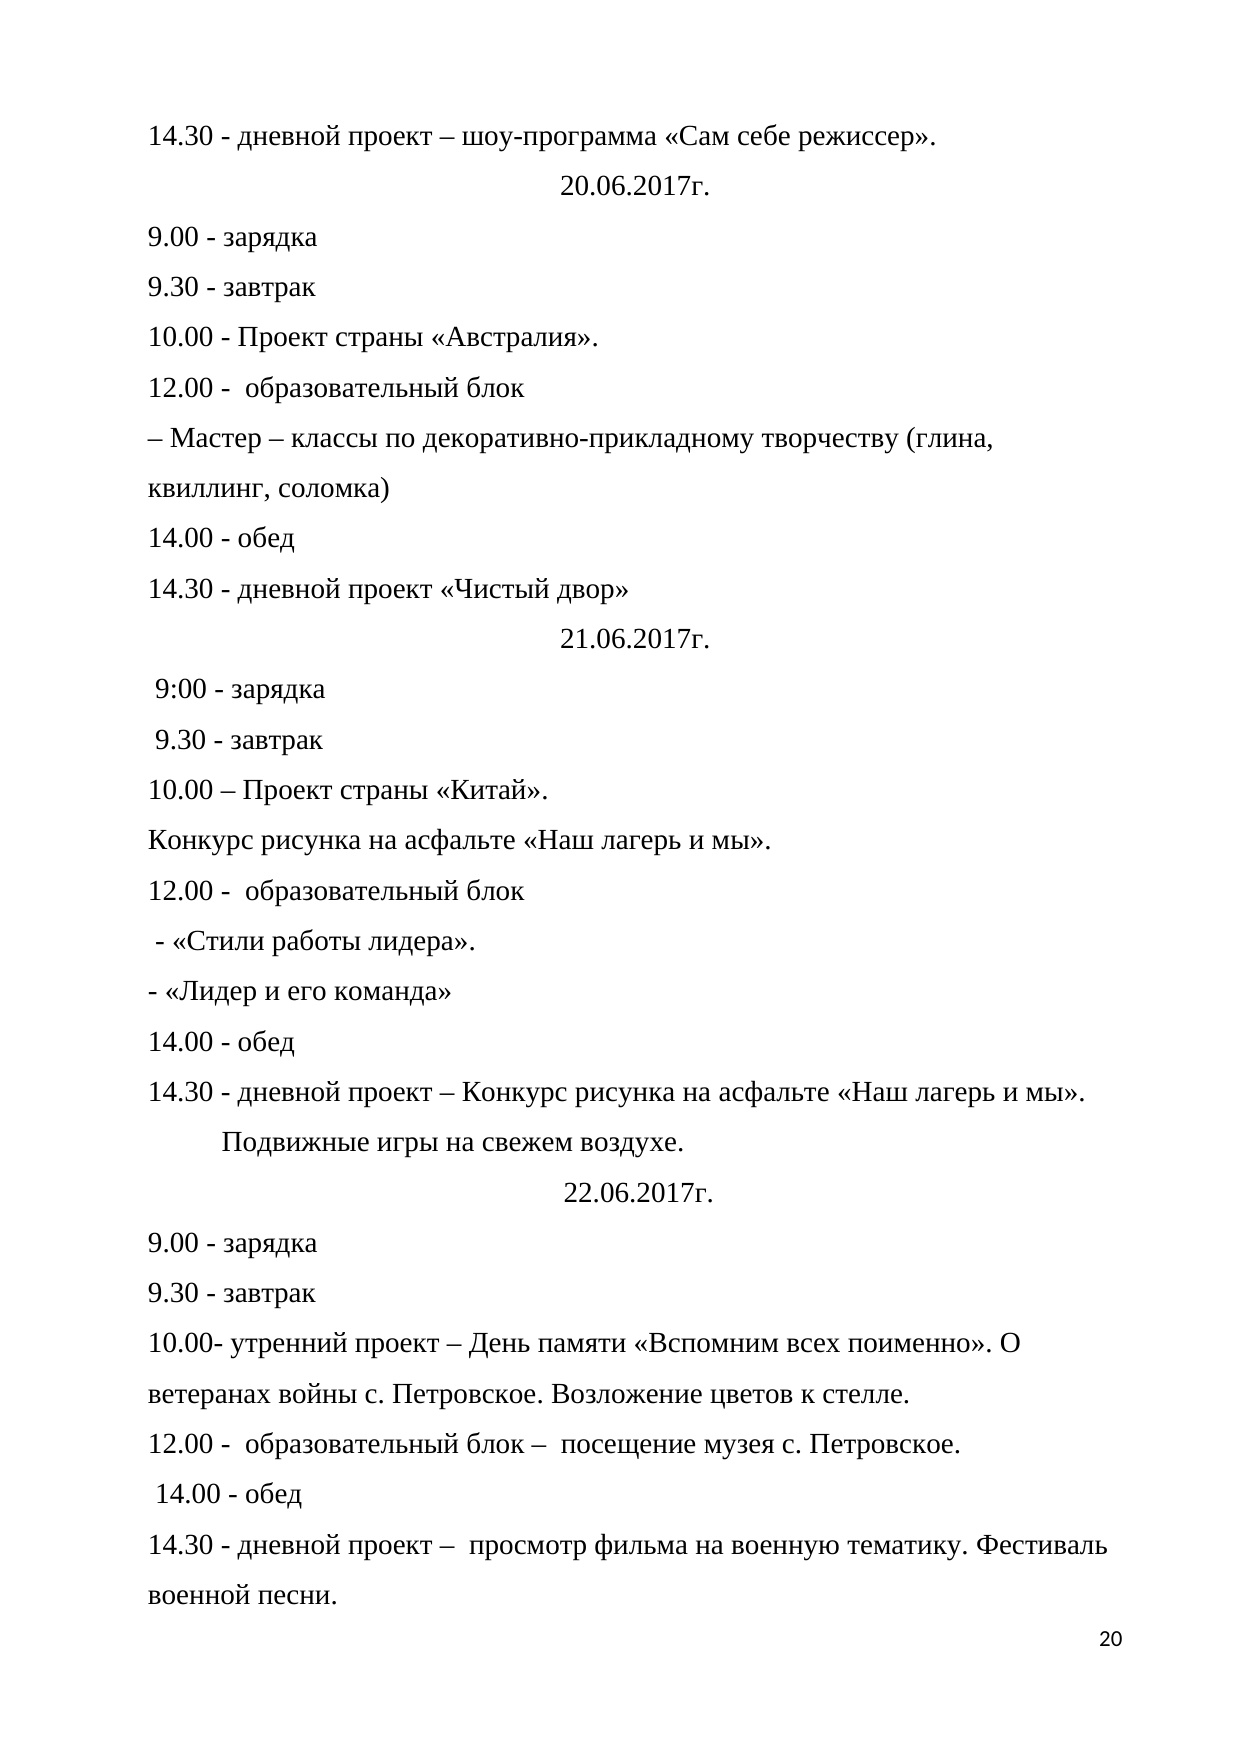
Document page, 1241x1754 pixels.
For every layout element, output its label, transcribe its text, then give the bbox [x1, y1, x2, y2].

text 14.30 - дневной проект «Чистый двор» [148, 571, 1122, 604]
text 9.00 - зарядка [148, 219, 1122, 252]
text 14.00 - обед [148, 1024, 1122, 1057]
text 10.00 - Проект страны «Австралия». [148, 319, 1122, 353]
text – Мастер – классы по декоративно-прикладному творчеству (глина, квиллинг, соломка) [148, 420, 1122, 504]
text 12.00 - образовательный блок – посещение музея с. Петровское. [148, 1426, 1122, 1460]
text 21.06.2017г. [148, 621, 1122, 655]
text 14.30 - дневной проект – просмотр фильма на военную тематику. Фестиваль военной песни. [148, 1527, 1122, 1611]
text Конкурс рисунка на асфальте «Наш лагерь и мы». [148, 822, 1122, 856]
text 14.30 - дневной проект – шоу-программа «Сам себе режиссер». [148, 118, 1122, 152]
text 22.06.2017г. [148, 1175, 1122, 1208]
text 12.00 - образовательный блок [148, 873, 1122, 906]
text 20.06.2017г. [148, 168, 1122, 202]
text 9.30 - завтрак [148, 269, 1122, 303]
text 10.00- утренний проект – День памяти «Вспомним всех поименно». О ветеранах войны с. Петровское. Возложение цветов к стелле. [148, 1326, 1122, 1409]
text - «Лидер и его команда» [148, 973, 1122, 1007]
text Подвижные игры на свежем воздухе. [148, 1124, 1122, 1158]
text 14.00 - обед [148, 521, 1122, 554]
text 14.00 - обед [148, 1477, 1122, 1510]
text 9.30 - завтрак [148, 1275, 1122, 1309]
text 12.00 - образовательный блок [148, 370, 1122, 403]
text - «Стили работы лидера». [148, 923, 1122, 957]
text 14.30 - дневной проект – Конкурс рисунка на асфальте «Наш лагерь и мы». [148, 1074, 1122, 1108]
text 9:00 - зарядка [148, 672, 1122, 705]
text 9.30 - завтрак [148, 722, 1122, 755]
text 10.00 – Проект страны «Китай». [148, 772, 1122, 806]
text 9.00 - зарядка [148, 1225, 1122, 1258]
